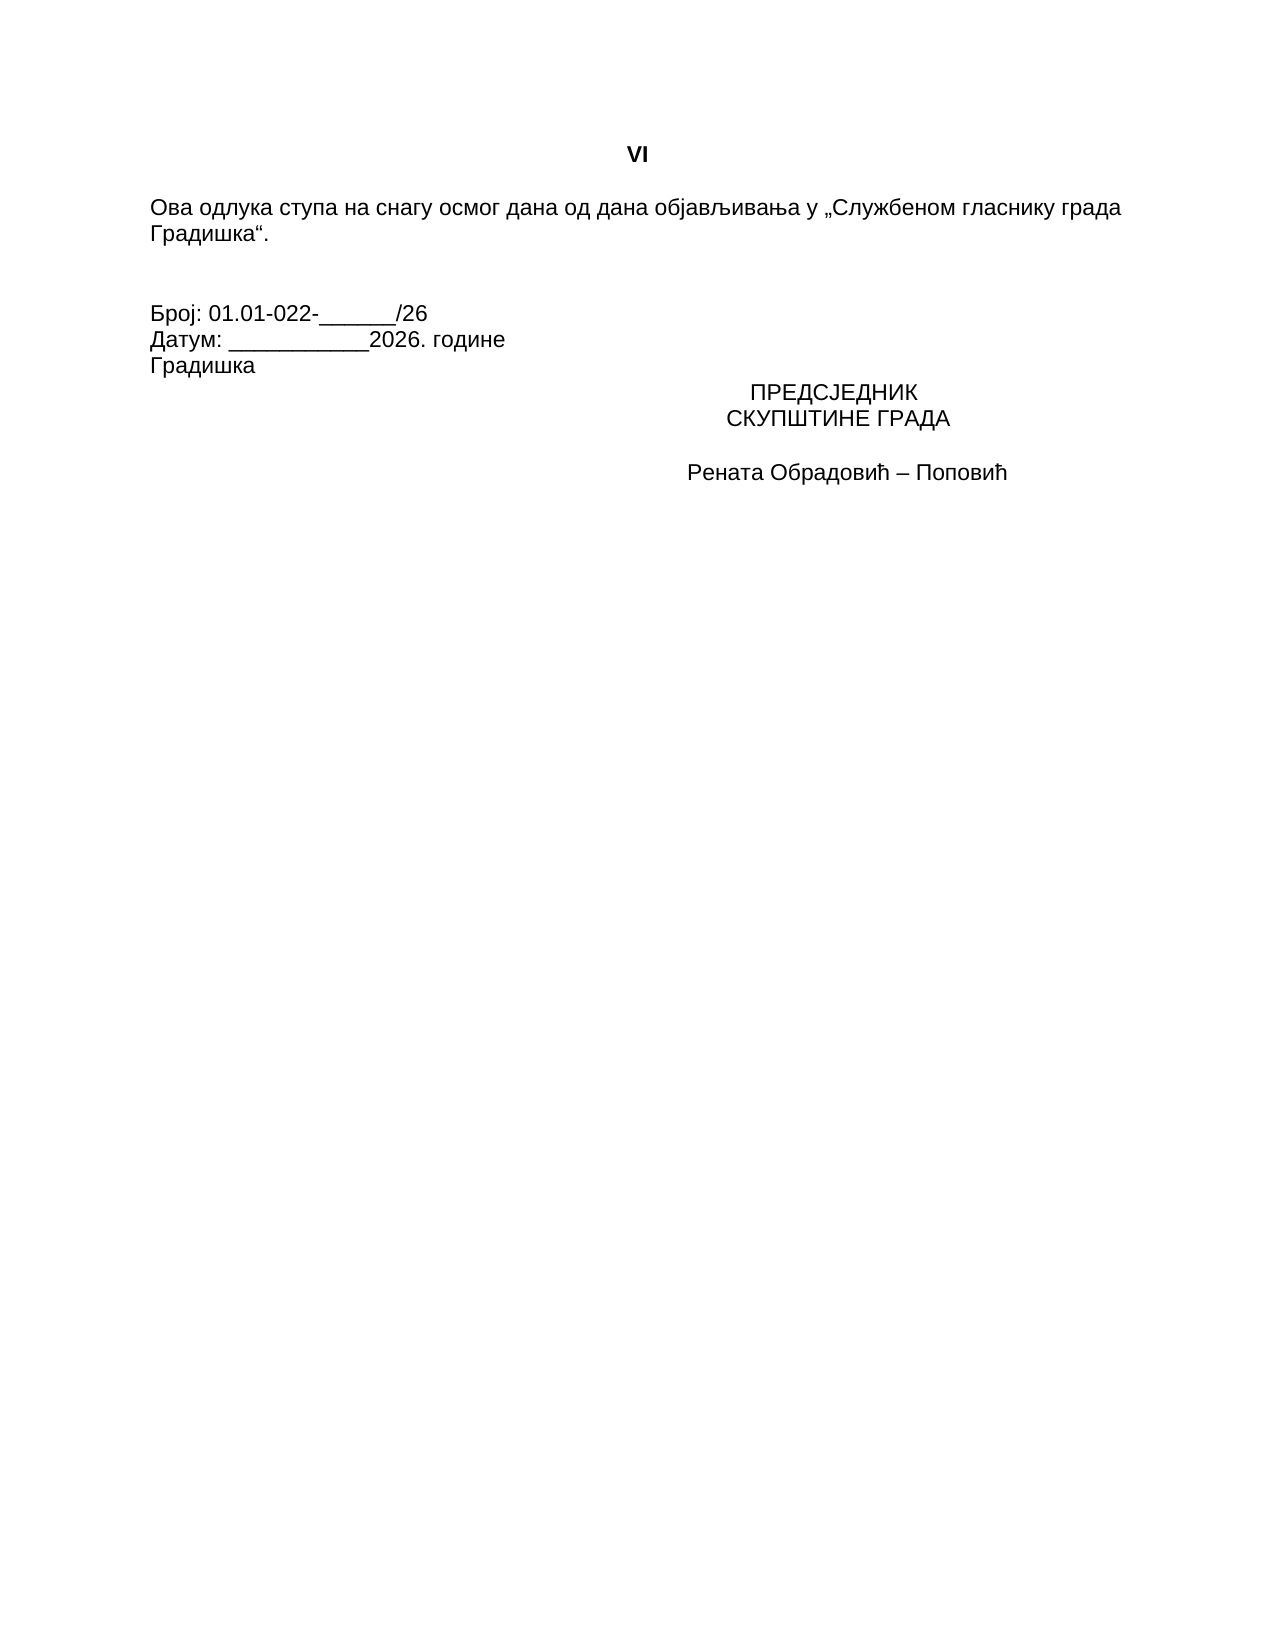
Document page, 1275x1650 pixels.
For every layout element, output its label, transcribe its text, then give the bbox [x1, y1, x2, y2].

text Рената Обрадовић – Поповић [450, 459, 1125, 486]
text Градишка [150, 352, 1125, 378]
text ПРЕДСЈЕДНИК [675, 378, 1125, 405]
text VI [150, 141, 1125, 168]
text СКУПШТИНЕ ГРАДА [675, 405, 1125, 431]
text Број: 01.01-022-______/26 [150, 299, 1125, 326]
text Ова одлука ступа на снагу осмог дана од дана објављивања у „Службеном гласнику града Градишка“. [150, 194, 1125, 247]
text Датум: ___________2026. године [150, 326, 1125, 352]
